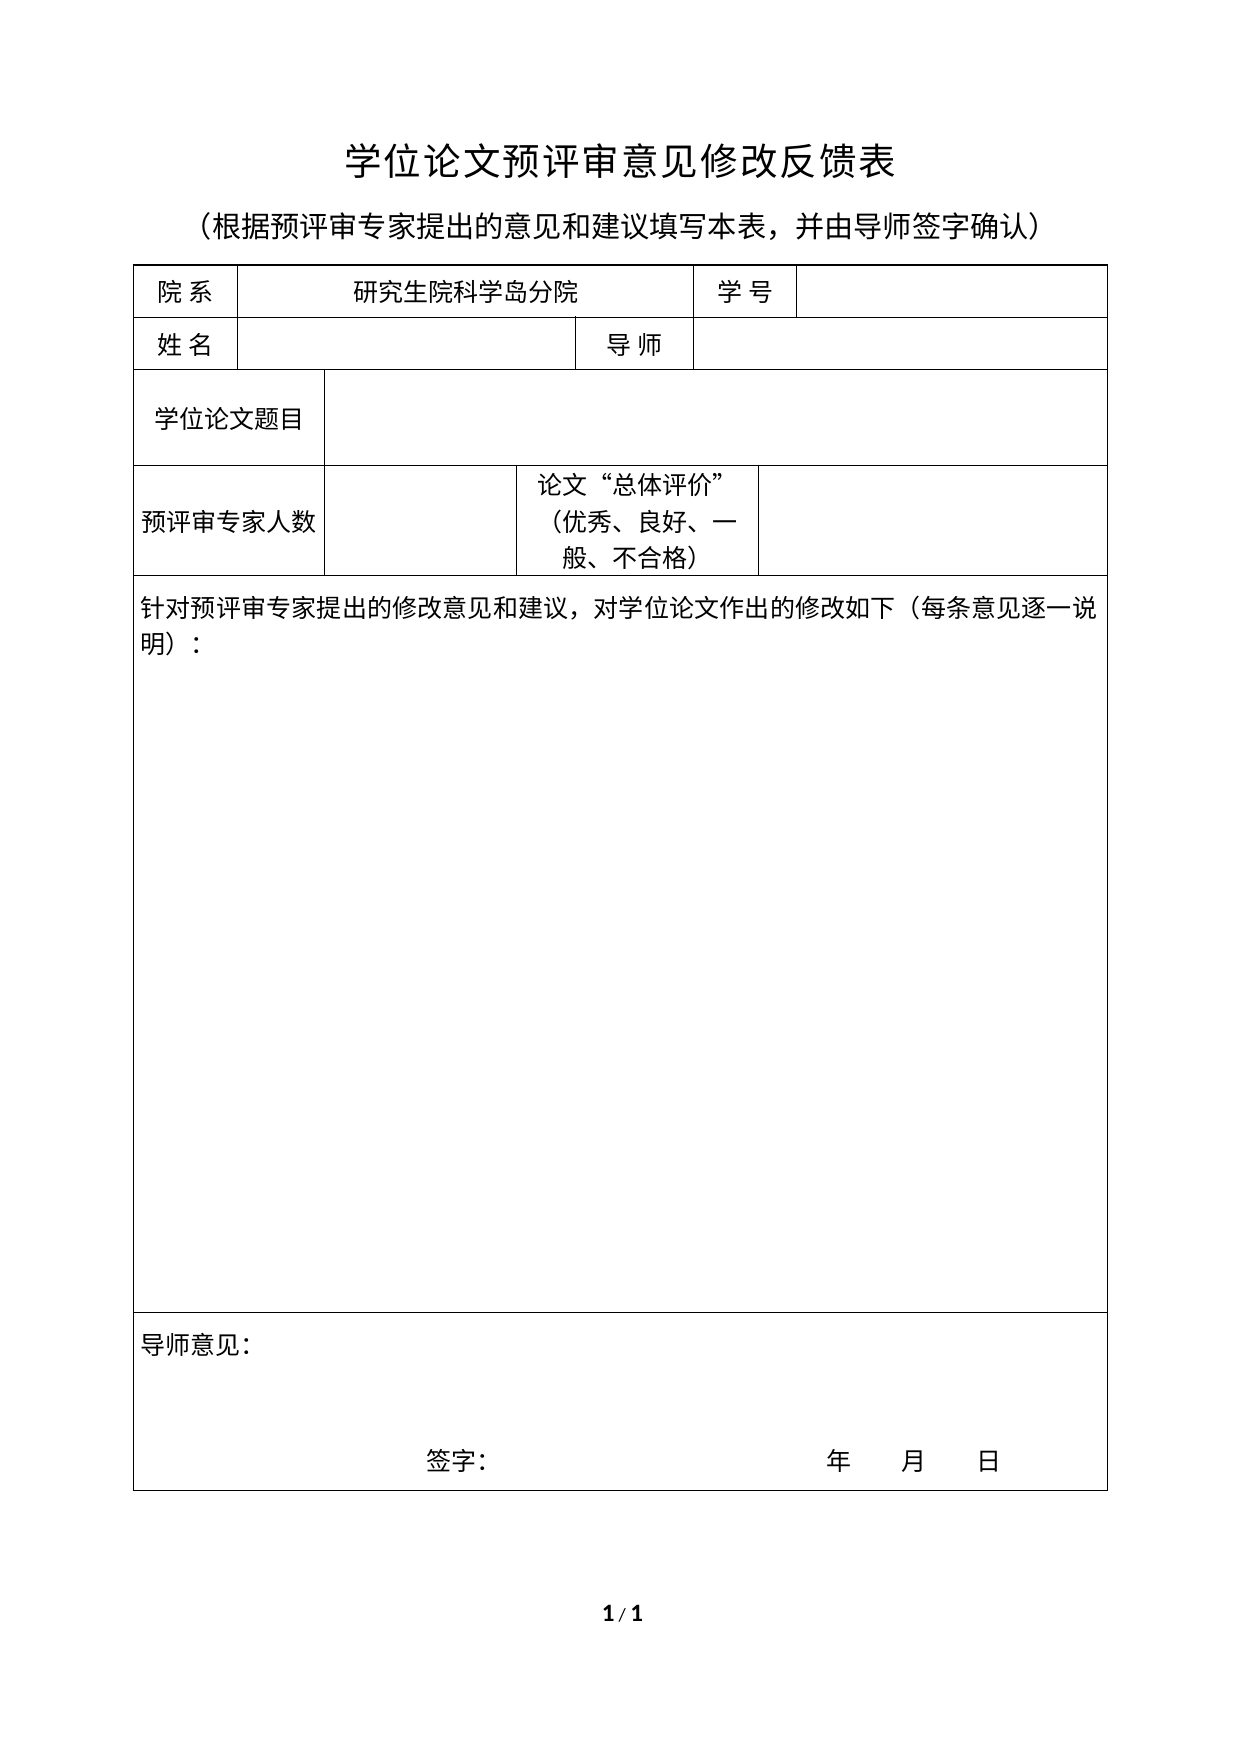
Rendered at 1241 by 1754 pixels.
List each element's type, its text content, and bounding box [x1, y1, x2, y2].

table_header [797, 266, 1107, 316]
table_header 学 号 [694, 266, 796, 316]
table_cell 姓 名 [134, 318, 237, 369]
table_header 研究生院科学岛分院 [238, 266, 693, 316]
table_cell 论文“总体评价” （优秀、良好、一般、不合格） [517, 466, 758, 574]
table_cell [325, 466, 516, 574]
table_cell [238, 318, 575, 369]
table_cell [325, 370, 1107, 465]
text （根据预评审专家提出的意见和建议填写本表，并由导师签字确认） [153, 204, 1087, 246]
table_cell 导 师 [576, 318, 693, 369]
table_cell [759, 466, 1107, 574]
table_cell 导师意见： 签字： 年 月 日 [134, 1313, 1107, 1490]
table_cell 针对预评审专家提出的修改意见和建议，对学位论文作出的修改如下（每条意见逐一说明）： [134, 576, 1107, 1312]
table_cell [694, 318, 1107, 369]
table_header 院 系 [134, 266, 237, 316]
table_cell 预评审专家人数 [134, 466, 324, 574]
table_cell 学位论文题目 [134, 370, 324, 465]
text 学位论文预评审意见修改反馈表 [153, 132, 1087, 187]
